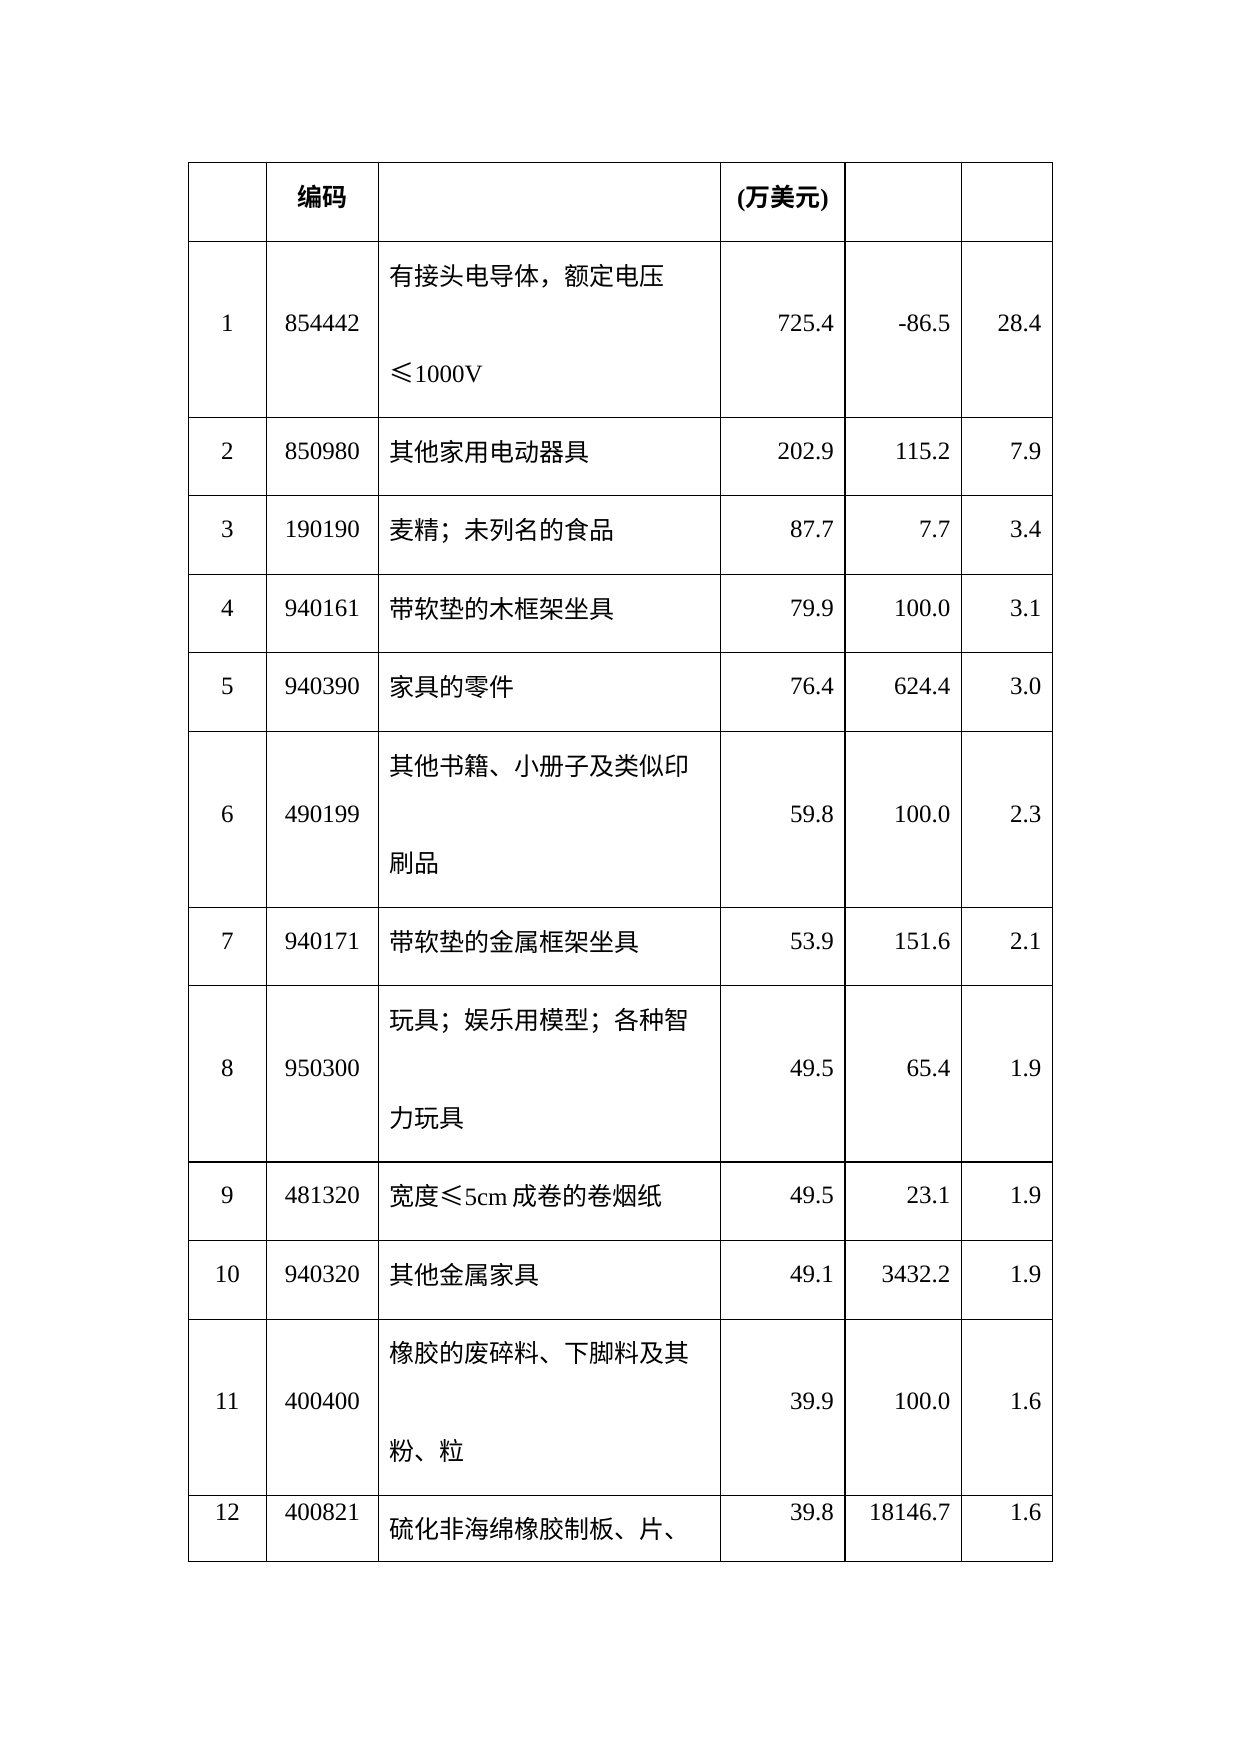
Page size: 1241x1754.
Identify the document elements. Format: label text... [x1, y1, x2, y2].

table_cell 玩具；娱乐用模型；各种智力玩具 [379, 986, 720, 1161]
table_cell 麦精；未列名的食品 [379, 496, 720, 574]
table_cell 2.3 [962, 732, 1052, 907]
table_cell 3.4 [962, 496, 1052, 574]
table_cell 10 [189, 1241, 266, 1318]
table_cell 硫化非海绵橡胶制板、片、带 [379, 1496, 720, 1561]
table_cell 79.9 [721, 575, 844, 652]
table_cell 190190 [267, 496, 378, 574]
table_cell 1.6 [962, 1496, 1052, 1561]
table_cell 950300 [267, 986, 378, 1161]
table_cell 850980 [267, 418, 378, 495]
table_cell 橡胶的废碎料、下脚料及其粉、粒 [379, 1320, 720, 1494]
table_cell 1 [189, 242, 266, 417]
table_cell 7.9 [962, 418, 1052, 495]
table_cell 151.6 [846, 908, 961, 985]
table_cell 400400 [267, 1320, 378, 1494]
table_header 序号 [189, 163, 266, 241]
table_cell -86.5 [846, 242, 961, 417]
table_cell 400821 [267, 1496, 378, 1561]
table_cell 39.8 [721, 1496, 844, 1561]
table_cell 940320 [267, 1241, 378, 1318]
table_header 金额 (万美元) [721, 163, 844, 241]
table_cell 家具的零件 [379, 653, 720, 731]
table_cell 9 [189, 1163, 266, 1240]
table_cell 其他家用电动器具 [379, 418, 720, 495]
table_cell 11 [189, 1320, 266, 1494]
table_cell 带软垫的木框架坐具 [379, 575, 720, 652]
table_cell 18146.7 [846, 1496, 961, 1561]
table_cell 76.4 [721, 653, 844, 731]
table_cell 8 [189, 986, 266, 1161]
table_cell 100.0 [846, 1320, 961, 1494]
table_cell 100.0 [846, 575, 961, 652]
table_cell 481320 [267, 1163, 378, 1240]
table_cell 6 [189, 732, 266, 907]
table_header 商品 编码 [267, 163, 378, 241]
table_cell 65.4 [846, 986, 961, 1161]
table_cell 3.1 [962, 575, 1052, 652]
table_cell 1.9 [962, 1241, 1052, 1318]
table_cell 23.1 [846, 1163, 961, 1240]
table_cell 59.8 [721, 732, 844, 907]
table_cell 49.5 [721, 986, 844, 1161]
table_cell 100.0 [846, 732, 961, 907]
table_cell 有接头电导体，额定电压≤1000V [379, 242, 720, 417]
table_cell 87.7 [721, 496, 844, 574]
table_cell 7 [189, 908, 266, 985]
table_cell 4 [189, 575, 266, 652]
table_cell 12 [189, 1496, 266, 1561]
table_cell 5 [189, 653, 266, 731]
table_cell 53.9 [721, 908, 844, 985]
table_cell 2.1 [962, 908, 1052, 985]
table_cell 725.4 [721, 242, 844, 417]
table_header 占比 (%) [962, 163, 1052, 241]
table_cell 940171 [267, 908, 378, 985]
table_cell 其他金属家具 [379, 1241, 720, 1318]
table_cell 940161 [267, 575, 378, 652]
table_cell 1.6 [962, 1320, 1052, 1494]
table_cell 3432.2 [846, 1241, 961, 1318]
table_cell 49.5 [721, 1163, 844, 1240]
table_cell 202.9 [721, 418, 844, 495]
table_cell 115.2 [846, 418, 961, 495]
table_cell 7.7 [846, 496, 961, 574]
table_cell 其他书籍、小册子及类似印刷品 [379, 732, 720, 907]
table_cell 3.0 [962, 653, 1052, 731]
table_header 同比 (%) [846, 163, 961, 241]
table_cell 带软垫的金属框架坐具 [379, 908, 720, 985]
table_cell 1.9 [962, 986, 1052, 1161]
table_cell 3 [189, 496, 266, 574]
table_cell 490199 [267, 732, 378, 907]
table_cell 2 [189, 418, 266, 495]
table_cell 940390 [267, 653, 378, 731]
table_cell 49.1 [721, 1241, 844, 1318]
table_cell 624.4 [846, 653, 961, 731]
table_header 商品名称 [379, 163, 720, 241]
table_cell 宽度≤5cm成卷的卷烟纸 [379, 1163, 720, 1240]
table_cell 39.9 [721, 1320, 844, 1494]
table_cell 28.4 [962, 242, 1052, 417]
table_cell 854442 [267, 242, 378, 417]
table_cell 1.9 [962, 1163, 1052, 1240]
